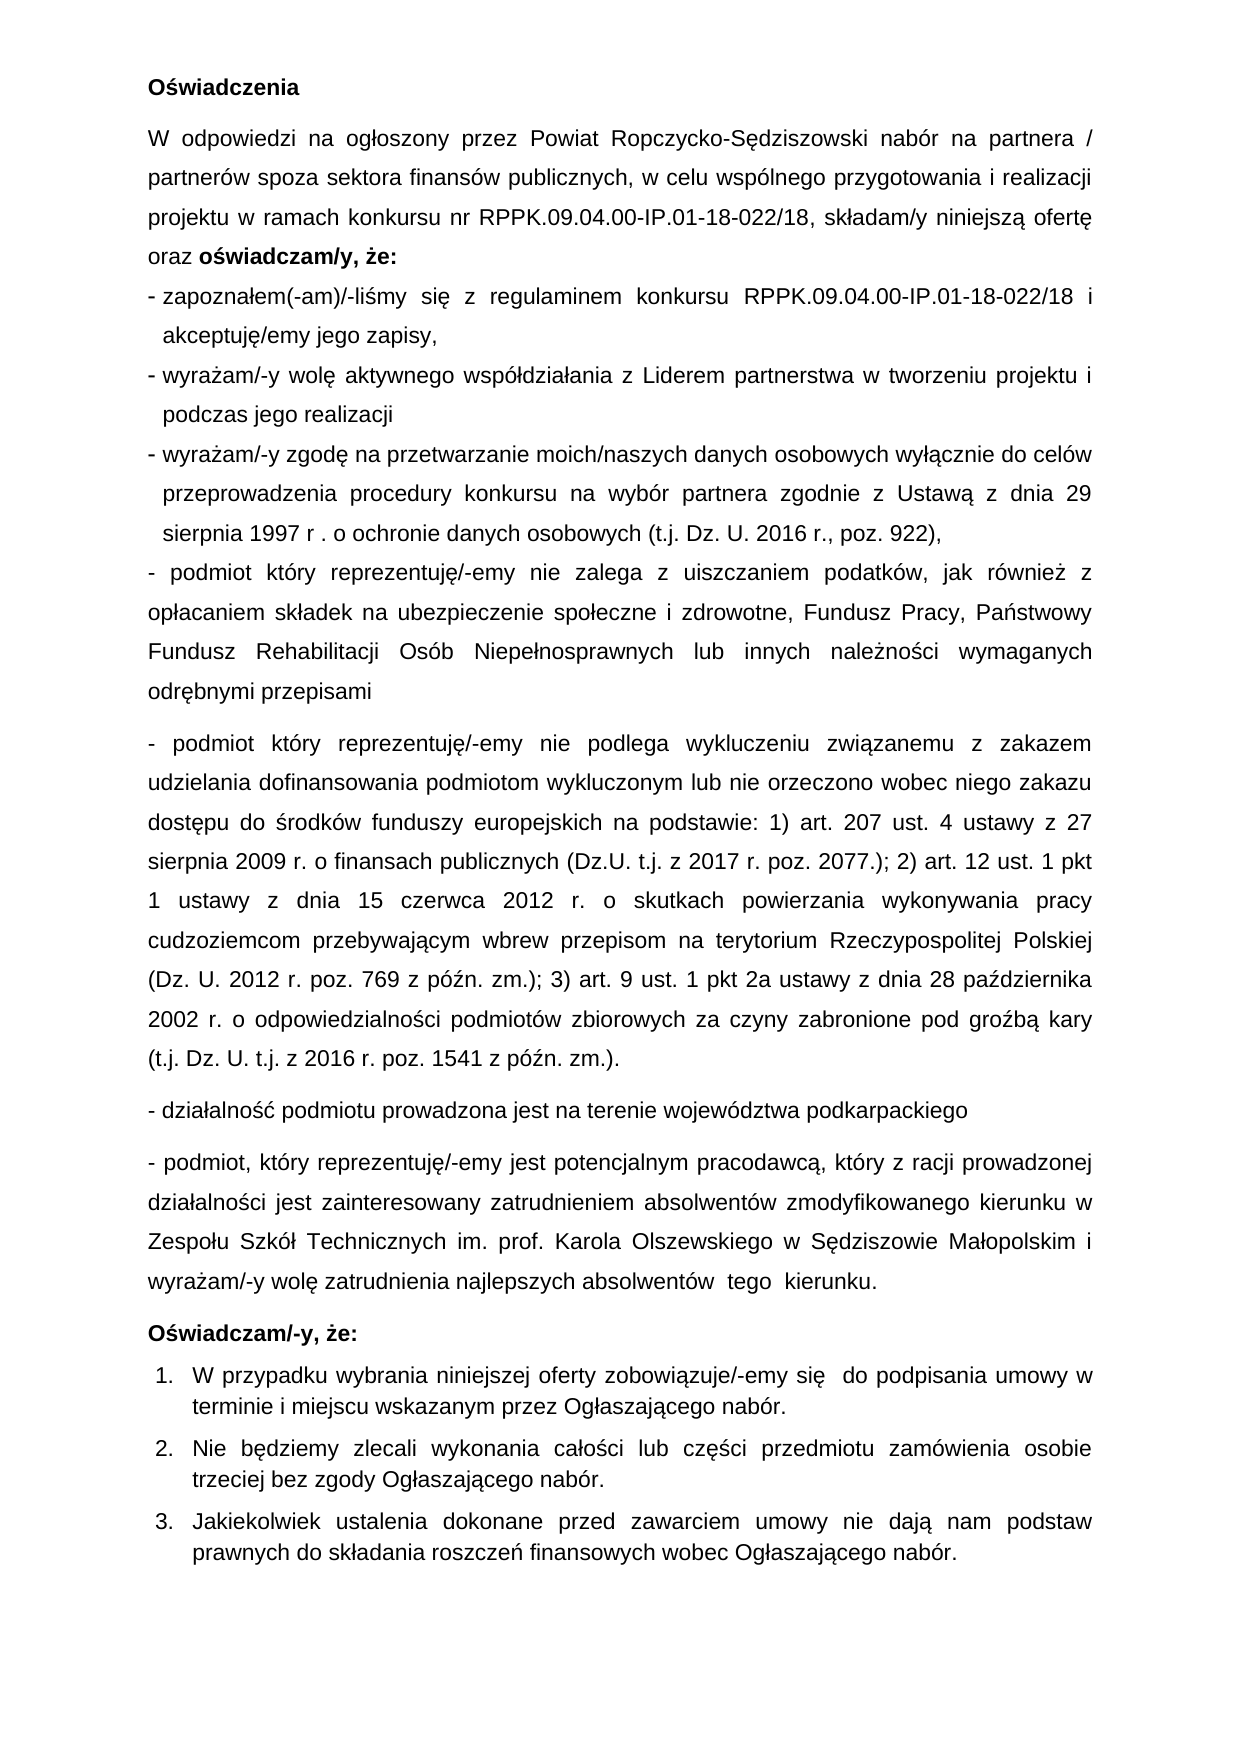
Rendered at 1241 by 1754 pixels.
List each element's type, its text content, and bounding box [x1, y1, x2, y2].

text Oświadczam/-y, że: [148, 1320, 1093, 1346]
text - podmiot który reprezentuję/-emy nie zalega z uiszczaniem podatków, jak również z opłacaniem składek na ubezpieczenie społeczne i zdrowotne, Fundusz Pracy, Państwowy Fundusz Rehabilitacji Osób Niepełnosprawnych lub innych należności wymaganych odrębnymi przepisami [148, 559, 1093, 704]
list wyrażam/-y zgodę na przetwarzanie moich/naszych danych osobowych wyłącznie do celów przeprowadzenia procedury konkursu na wybór partnera zgodnie z Ustawą z dnia 29 sierpnia 1997 r . o ochronie danych osobowych (t.j. Dz. U. 2016 r., poz. 922), [148, 441, 1093, 546]
list Jakiekolwiek ustalenia dokonane przed zawarciem umowy nie dają nam podstaw prawnych do składania roszczeń finansowych wobec Ogłaszającego nabór. [155, 1508, 1093, 1565]
text Oświadczenia [148, 74, 1093, 100]
list W przypadku wybrania niniejszej oferty zobowiązuje/-emy się do podpisania umowy w terminie i miejscu wskazanym przez Ogłaszającego nabór. [155, 1362, 1093, 1419]
list wyrażam/-y wolę aktywnego współdziałania z Liderem partnerstwa w tworzeniu projektu i podczas jego realizacji [148, 362, 1093, 428]
text - podmiot, który reprezentuję/-emy jest potencjalnym pracodawcą, który z racji prowadzonej działalności jest zainteresowany zatrudnieniem absolwentów zmodyfikowanego kierunku w Zespołu Szkół Technicznych im. prof. Karola Olszewskiego w Sędziszowie Małopolskim i wyrażam/-y wolę zatrudnienia najlepszych absolwentów tego kierunku. [148, 1149, 1093, 1294]
list Nie będziemy zlecali wykonania całości lub części przedmiotu zamówienia osobie trzeciej bez zgody Ogłaszającego nabór. [155, 1435, 1093, 1492]
list zapoznałem(-am)/-liśmy się z regulaminem konkursu RPPK.09.04.00-IP.01-18-022/18 i akceptuję/emy jego zapisy, [148, 283, 1093, 349]
text - działalność podmiotu prowadzona jest na terenie województwa podkarpackiego [148, 1097, 1093, 1124]
text W odpowiedzi na ogłoszony przez Powiat Ropczycko-Sędziszowski nabór na partnera / partnerów spoza sektora finansów publicznych, w celu wspólnego przygotowania i realizacji projektu w ramach konkursu nr RPPK.09.04.00-IP.01-18-022/18, składam/y niniejszą ofertę oraz oświadczam/y, że: [148, 125, 1093, 270]
text - podmiot który reprezentuję/-emy nie podlega wykluczeniu związanemu z zakazem udzielania dofinansowania podmiotom wykluczonym lub nie orzeczono wobec niego zakazu dostępu do środków funduszy europejskich na podstawie: 1) art. 207 ust. 4 ustawy z 27 sierpnia 2009 r. o finansach publicznych (Dz.U. t.j. z 2017 r. poz. 2077.); 2) art. 12 ust. 1 pkt 1 ustawy z dnia 15 czerwca 2012 r. o skutkach powierzania wykonywania pracy cudzoziemcom przebywającym wbrew przepisom na terytorium Rzeczypospolitej Polskiej (Dz. U. 2012 r. poz. 769 z późn. zm.); 3) art. 9 ust. 1 pkt 2a ustawy z dnia 28 października 2002 r. o odpowiedzialności podmiotów zbiorowych za czyny zabronione pod groźbą kary (t.j. Dz. U. t.j. z 2016 r. poz. 1541 z późn. zm.). [148, 729, 1093, 1072]
